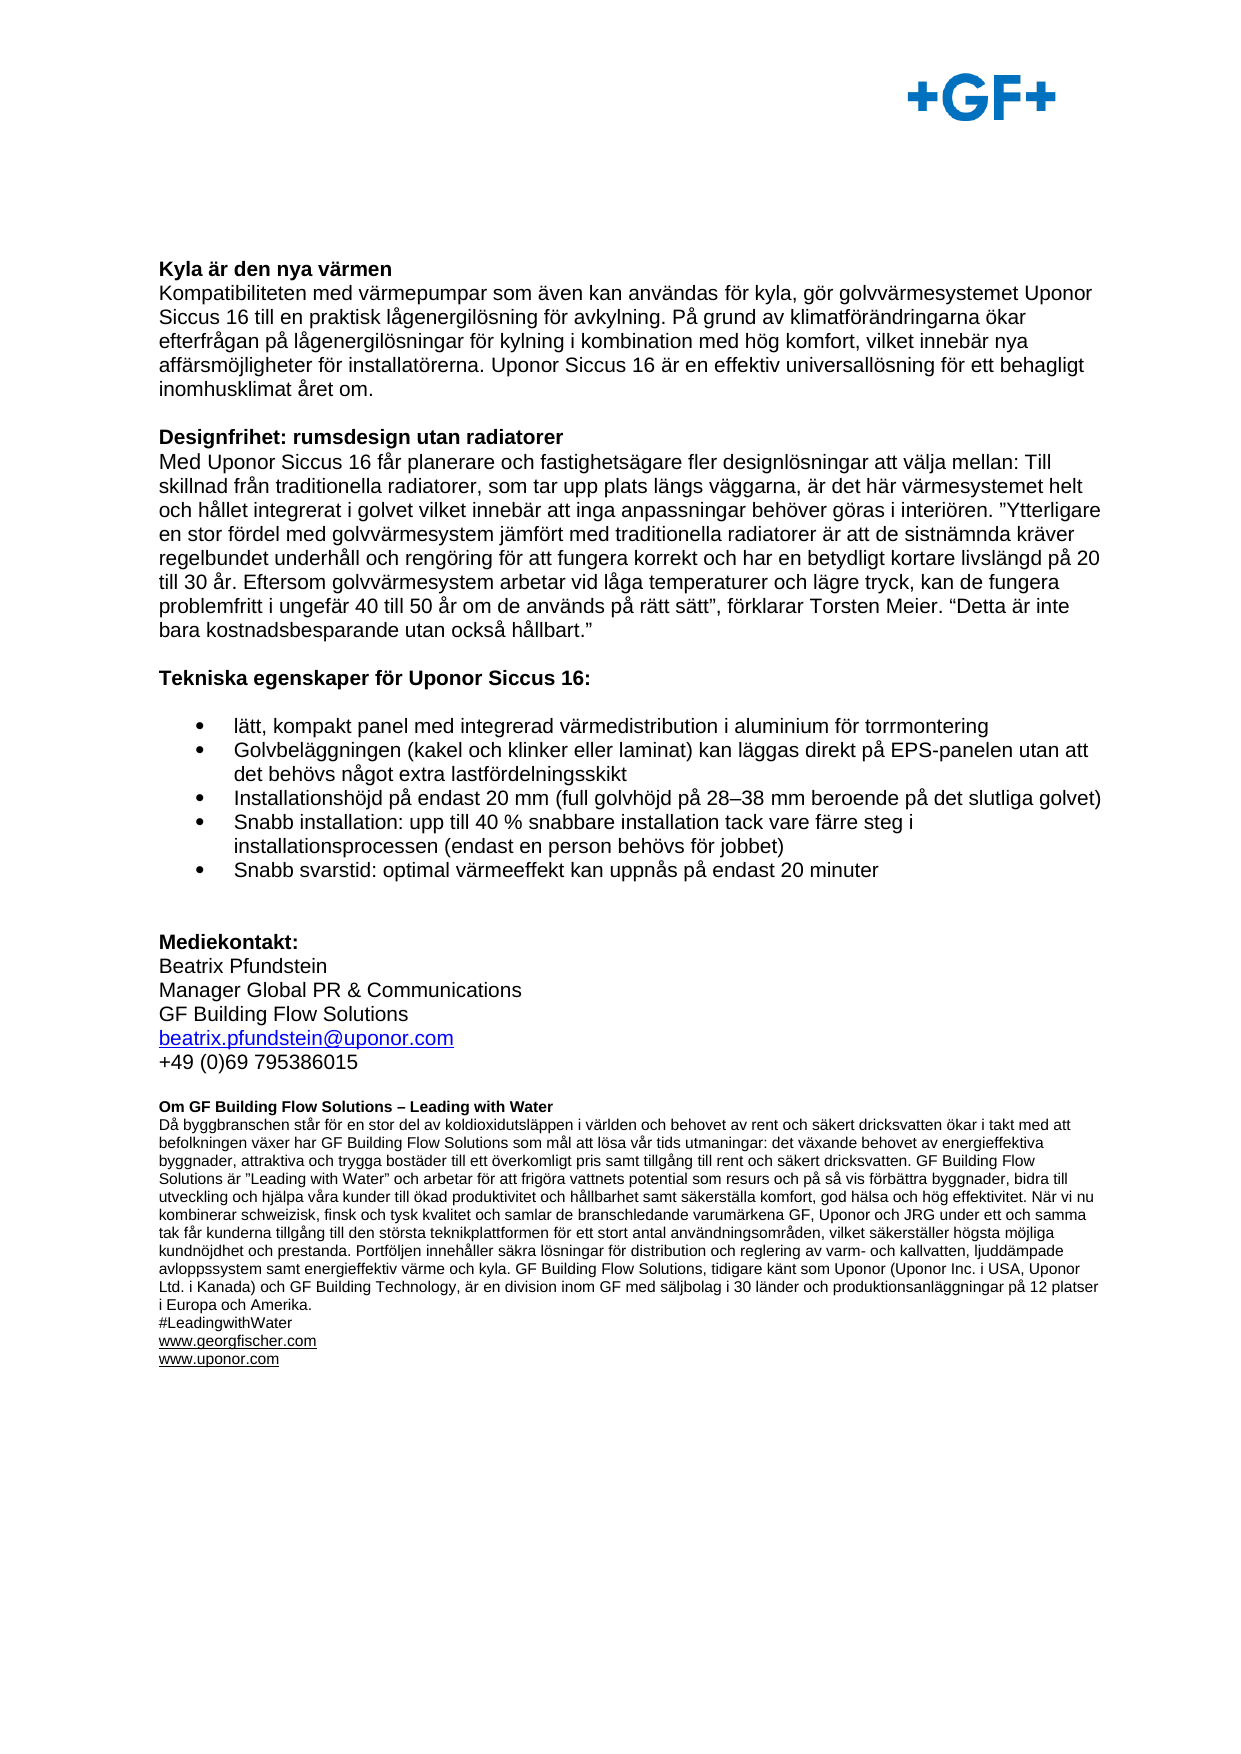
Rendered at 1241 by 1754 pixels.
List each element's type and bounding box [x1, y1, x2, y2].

table_cell [159, 209, 1103, 1649]
picture [907, 73, 1056, 121]
